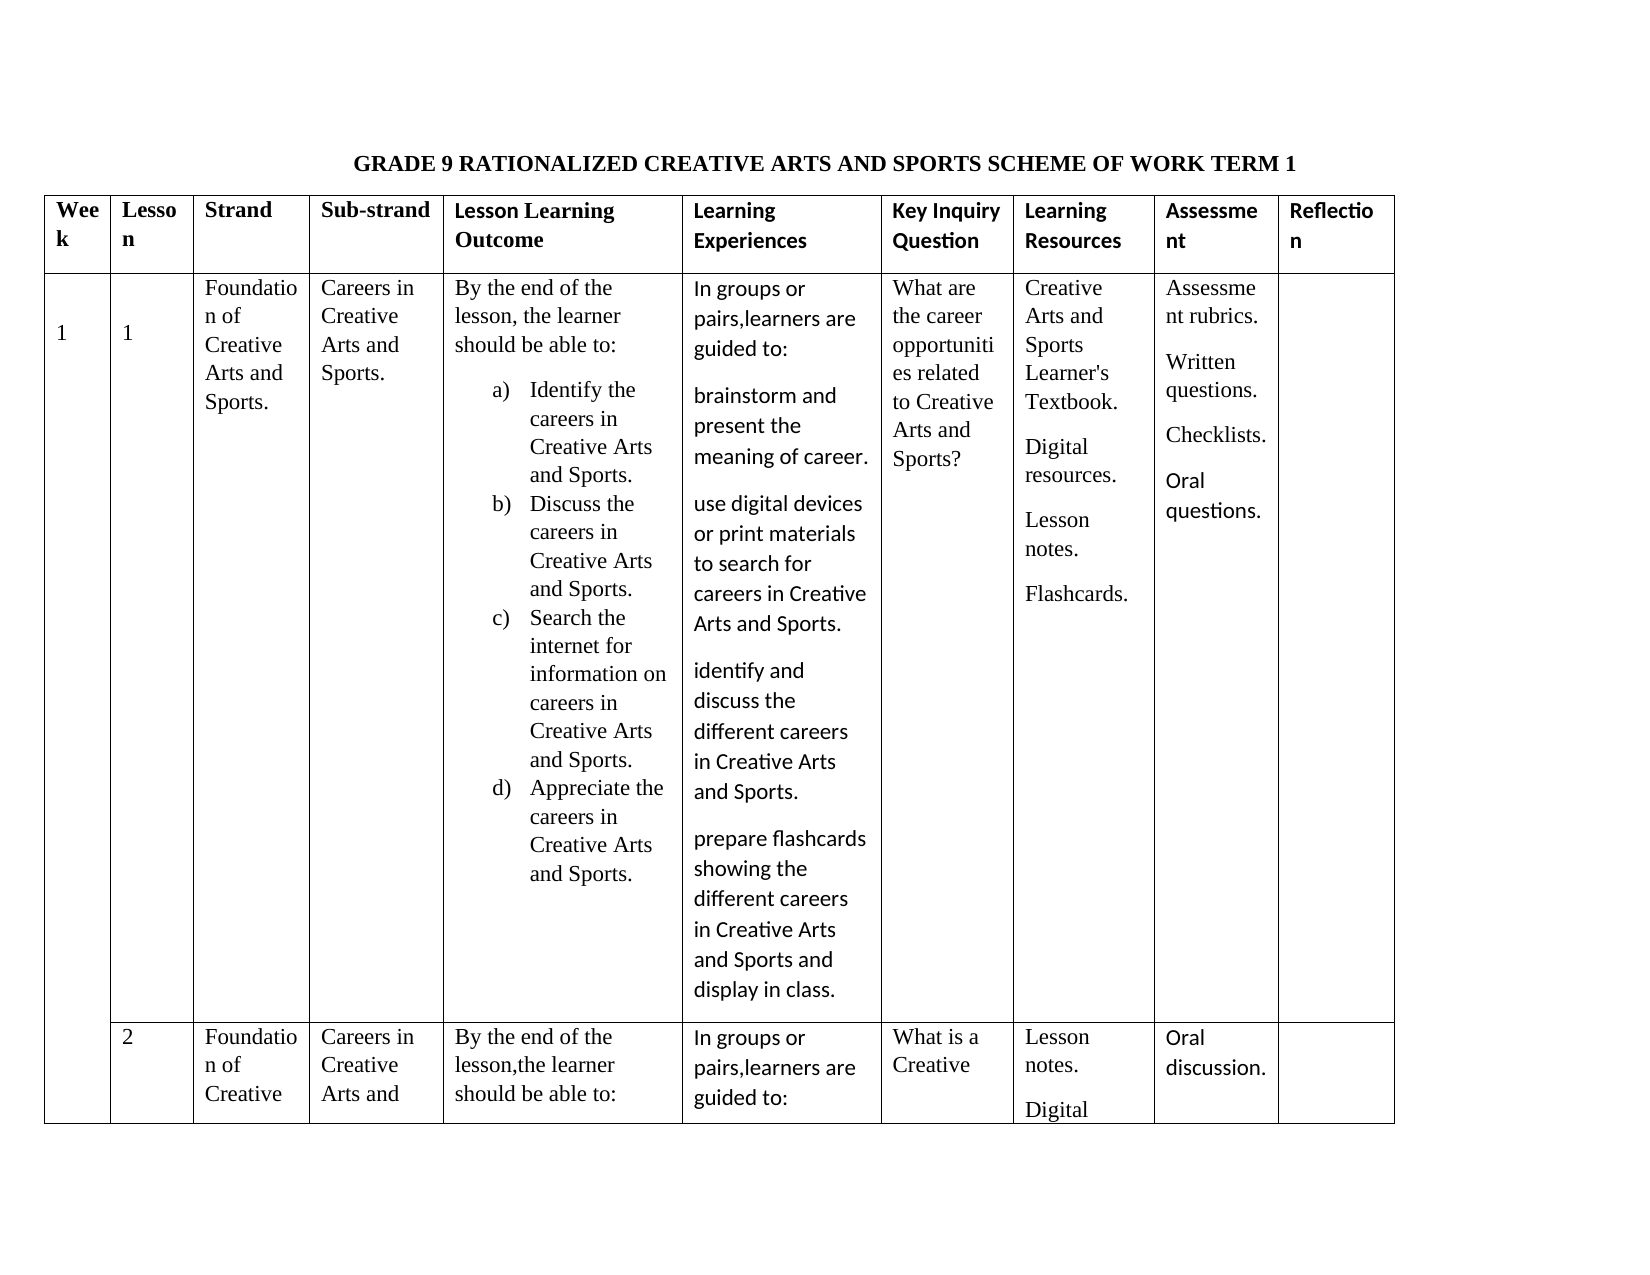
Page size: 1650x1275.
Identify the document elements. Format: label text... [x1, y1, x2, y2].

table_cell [1155, 1023, 1278, 1123]
table_cell 2 [111, 1023, 193, 1123]
table_cell What are the career opportunities related to Creative Arts and Sports? [882, 274, 1013, 1022]
text GRADE 9 RATIONALIZED CREATIVE ARTS AND SPORTS SCHEME OF WORK TERM 1 [150, 150, 1500, 176]
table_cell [444, 1023, 682, 1123]
table_header Strand [194, 196, 309, 273]
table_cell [882, 1023, 1013, 1123]
table_cell 1 [45, 274, 110, 1123]
table_cell Careers in Creative Arts and Sports. [310, 274, 443, 1022]
table_header Sub-strand [310, 196, 443, 273]
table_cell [1014, 1023, 1154, 1123]
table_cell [683, 1023, 881, 1123]
table_cell [1279, 274, 1394, 1022]
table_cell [310, 1023, 443, 1123]
table_cell [1279, 1023, 1394, 1123]
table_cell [194, 1023, 309, 1123]
table_header Learning Experiences [683, 196, 881, 273]
table_cell Foundation of Creative Arts and Sports. [194, 274, 309, 1022]
table_header Learning Resources [1014, 196, 1154, 273]
table_cell By the end of the lesson, the learner should be able to: Identify the careers in Creative Arts and Sports. Discuss the careers in Creative Arts and Sports. Search the internet for information on careers in Creative Arts and Sports. Appreciate the careers in Creative Arts and Sports. [444, 274, 682, 1022]
table_header Lesson Learning Outcome [444, 196, 682, 273]
table_header Week [45, 196, 110, 273]
table_cell In groups or pairs,learners are guided to: brainstorm and present the meaning of career. use digital devices or print materials to search for careers in Creative Arts and Sports. identify and discuss the different careers in Creative Arts and Sports. prepare flashcards showing the different careers in Creative Arts and Sports and display in class. [683, 274, 881, 1022]
table_cell 1 [111, 274, 193, 1022]
table_cell Creative Arts and Sports Learner's Textbook. Digital resources. Lesson notes. Flashcards. [1014, 274, 1154, 1022]
table_header Key Inquiry Question [882, 196, 1013, 273]
table_header Lesson [111, 196, 193, 273]
table_header Reflection [1279, 196, 1394, 273]
table_cell Assessment rubrics. Written questions. Checklists. Oral questions. [1155, 274, 1278, 1022]
table_header Assessment [1155, 196, 1278, 273]
